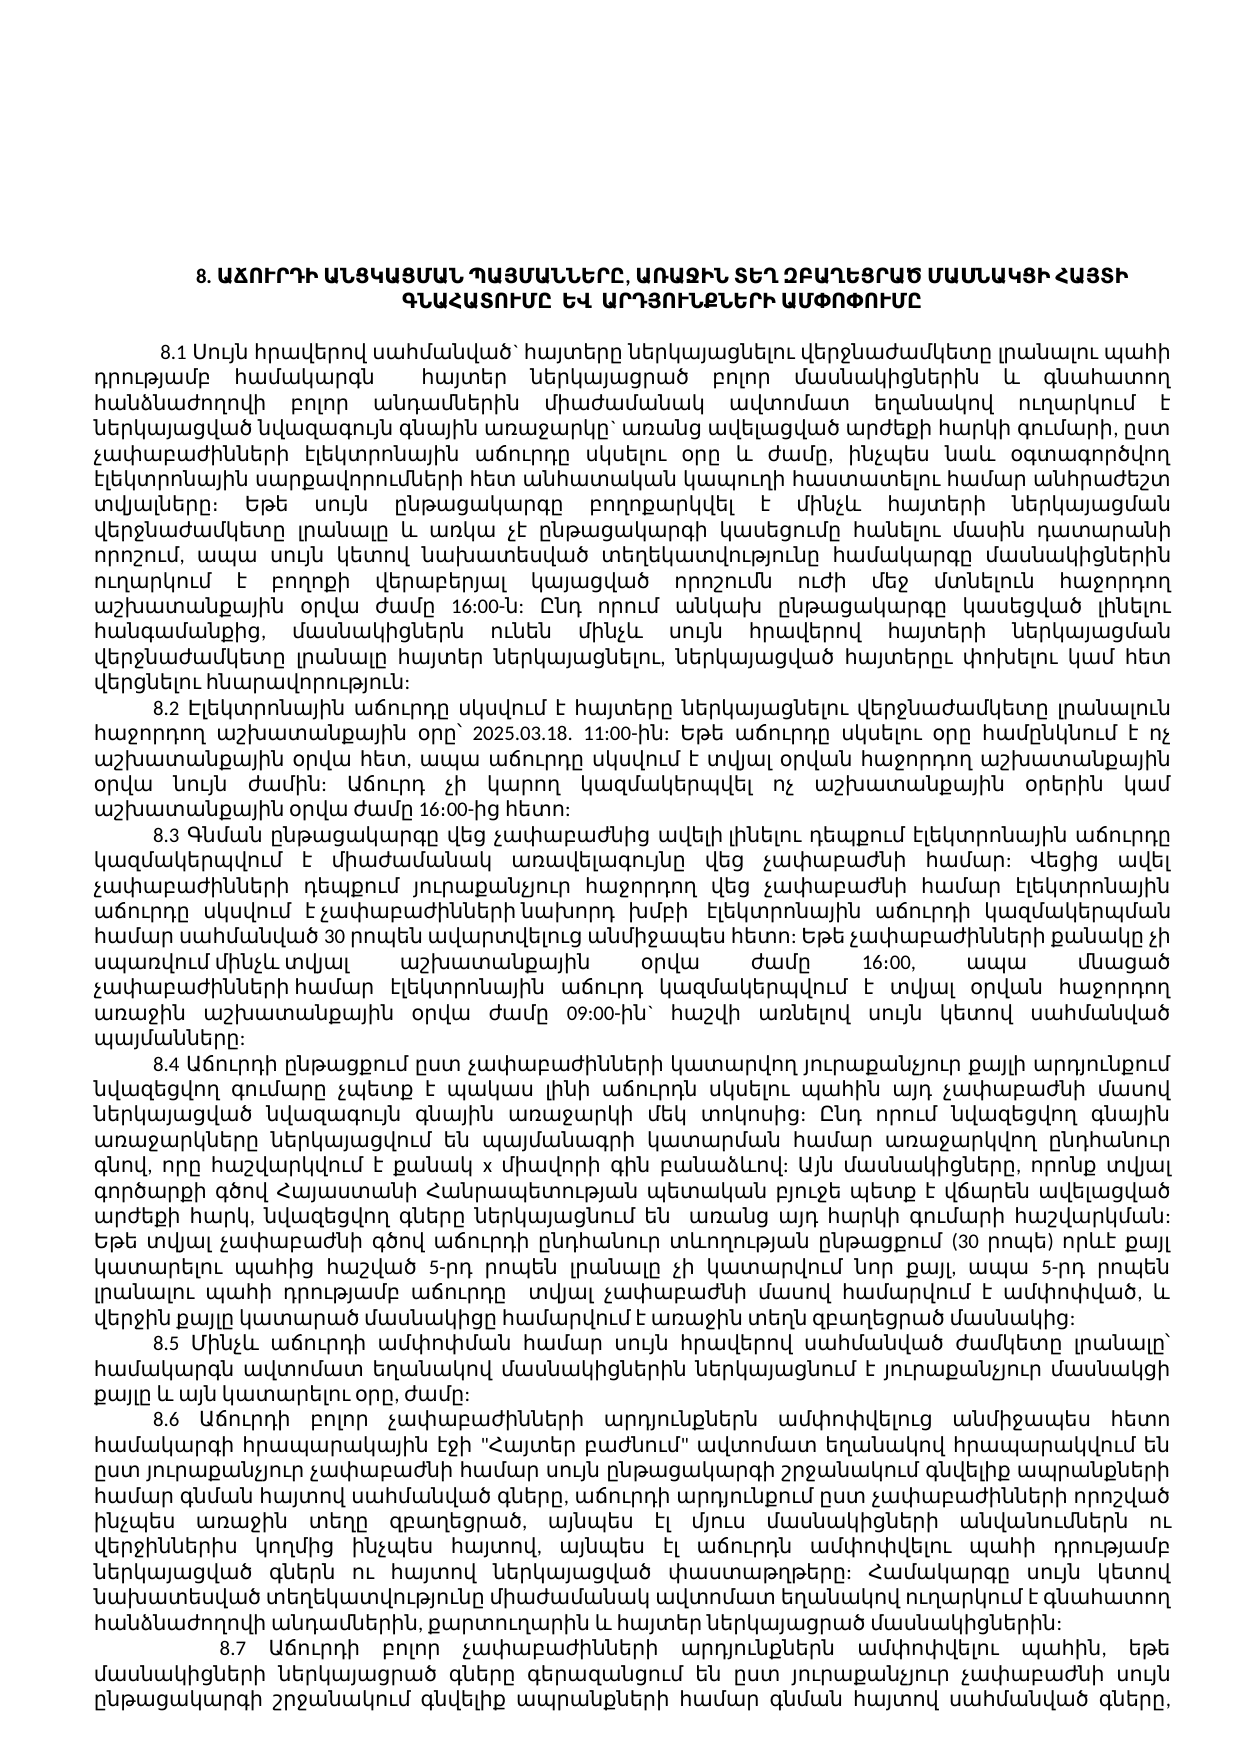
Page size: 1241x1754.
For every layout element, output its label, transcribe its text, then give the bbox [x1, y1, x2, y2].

text 8.2 Էլեկտրոնային աճուրդը սկսվում է հայտերը ներկայացնելու վերջնաժամկետը լրանալուն հաջորդող աշխատանքային օրը՝ 2025.03.18. 11:00 -ին: Եթե աճուրդը սկսելու օրը համընկնում է ոչ աշխատանքային օրվա հետ, ապա աճուրդը սկսվում է տվյալ օրվան հաջորդող աշխատանքային օրվա նույն ժամին: Աճուրդ չի կարող կազմակերպվել ոչ աշխատանքային օրերին կամ աշխատանքային օրվա ժամը 16։00-ից հետո: [94, 695, 1171, 822]
text 8.3 Գնման ընթացակարգը վեց չափաբաժնից ավելի լինելու դեպքում էլեկտրոնային աճուրդը կազմակերպվում է միաժամանակ առավելագույնը վեց չափաբաժնի համար: Վեցից ավել չափաբաժինների դեպքում յուրաքանչյուր հաջորդող վեց չափաբաժնի համար էլեկտրոնային աճուրդը սկսվում է չափաբաժինների նախորդ խմբի էլեկտրոնային աճուրդի կազմակերպման համար սահմանված 30 րոպեն ավարտվելուց անմիջապես հետո: Եթե չափաբաժինների քանակը չի սպառվում մինչև տվյալ աշխատանքային օրվա ժամը 16։00, ապա մնացած չափաբաժինների համար էլեկտրոնային աճուրդ կազմակերպվում է տվյալ օրվան հաջորդող առաջին աշխատանքային օրվա ժամը 09:00-ին` հաշվի առնելով սույն կետով սահմանված պայմանները: [94, 822, 1171, 1051]
text 8.4 Աճուրդի ընթացքում ըստ չափաբաժինների կատարվող յուրաքանչյուր քայլի արդյունքում նվազեցվող գումարը չպետք է պակաս լինի աճուրդն սկսելու պահին այդ չափաբաժնի մասով ներկայացված նվազագույն գնային առաջարկի մեկ տոկոսից: Ընդ որում նվազեցվող գնային առաջարկները ներկայացվում են պայմանագրի կատարման համար առաջարկվող ընդհանուր գնով, որը հաշվարկվում է քանակ x միավորի գին բանաձևով: Այն մասնակիցները, որոնք տվյալ գործարքի գծով Հայաստանի Հանրապետության պետական բյուջե պետք է վճարեն ավելացված արժեքի հարկ, նվազեցվող գները ներկայացնում են առանց այդ հարկի գումարի հաշվարկման: Եթե տվյալ չափաբաժնի գծով աճուրդի ընդհանուր տևողության ընթացքում (30 րոպե) որևէ քայլ կատարելու պահից հաշված 5-րդ րոպեն լրանալը չի կատարվում նոր քայլ, ապա 5-րդ րոպեն լրանալու պահի դրությամբ աճուրդը տվյալ չափաբաժնի մասով համարվում է ամփոփված, և վերջին քայլը կատարած մասնակիցը համարվում է առաջին տեղն զբաղեցրած մասնակից: [94, 1051, 1171, 1330]
text 8.6 Աճուրդի բոլոր չափաբաժինների արդյունքներն ամփոփվելուց անմիջապես հետո համակարգի հրապարակային էջի "Հայտեր բաժնում" ավտոմատ եղանակով հրապարակվում են ըստ յուրաքանչյուր չափաբաժնի համար սույն ընթացակարգի շրջանակում գնվելիք ապրանքների համար գնման հայտով սահմանված գները, աճուրդի արդյունքում ըստ չափաբաժինների որոշված ինչպես առաջին տեղը զբաղեցրած, այնպես էլ մյուս մասնակիցների անվանումներն ու վերջիններիս կողմից ինչպես հայտով, այնպես էլ աճուրդն ամփոփվելու պահի դրությամբ ներկայացված գներն ու հայտով ներկայացված փաստաթղթերը: Համակարգը սույն կետով նախատեսված տեղեկատվությունը միաժամանակ ավտոմատ եղանակով ուղարկում է գնահատող հանձնաժողովի անդամներին, քարտուղարին և հայտեր ներկայացրած մասնակիցներին: [94, 1407, 1171, 1635]
text 8. ԱՃՈՒՐԴԻ ԱՆՑԿԱՑՄԱՆ ՊԱՅՄԱՆՆԵՐԸ, ԱՌԱՋԻՆ ՏԵՂ ԶԲԱՂԵՑՐԱԾ ՄԱՍՆԱԿՑԻ ՀԱՅՏԻ [94, 263, 1171, 288]
text 8.5 Մինչև աճուրդի ամփոփման համար սույն հրավերով սահմանված ժամկետը լրանալը՝ համակարգն ավտոմատ եղանակով մասնակիցներին ներկայացնում է յուրաքանչյուր մասնակցի քայլը և այն կատարելու օրը, ժամը: [94, 1330, 1171, 1407]
text ԳՆԱՀԱՏՈՒՄԸ ԵՎ ԱՐԴՅՈՒՆՔՆԵՐԻ ԱՄՓՈՓՈՒՄԸ [94, 288, 1171, 314]
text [94, 1635, 1171, 1712]
text 8.1 Սույն հրավերով սահմանված` հայտերը ներկայացնելու վերջնաժամկետը լրանալու պահի դրությամբ համակարգն հայտեր ներկայացրած բոլոր մասնակիցներին և գնահատող հանձնաժողովի բոլոր անդամներին միաժամանակ ավտոմատ եղանակով ուղարկում է ներկայացված նվազագույն գնային առաջարկը` առանց ավելացված արժեքի հարկի գումարի, ըստ չափաբաժինների էլեկտրոնային աճուրդը սկսելու օրը և ժամը, ինչպես նաև օգտագործվող էլեկտրոնային սարքավորումների հետ անհատական կապուղի հաստատելու համար անհրաժեշտ տվյալները։ Եթե սույն ընթացակարգը բողոքարկվել է մինչև հայտերի ներկայացման վերջնաժամկետը լրանալը և առկա չէ ընթացակարգի կասեցումը հանելու մասին դատարանի որոշում, ապա սույն կետով նախատեսված տեղեկատվությունը համակարգը մասնակիցներին ուղարկում է բողոքի վերաբերյալ կայացված որոշումն ուժի մեջ մտնելուն հաջորդող աշխատանքային օրվա ժամը 16:00-ն: Ընդ որում անկախ ընթացակարգը կասեցված լինելու հանգամանքից, մասնակիցներն ունեն մինչև սույն հրավերով հայտերի ներկայացման վերջնաժամկետը լրանալը հայտեր ներկայացնելու, ներկայացված հայտերըւ փոխելու կամ հետ վերցնելու հնարավորություն: [94, 339, 1171, 695]
